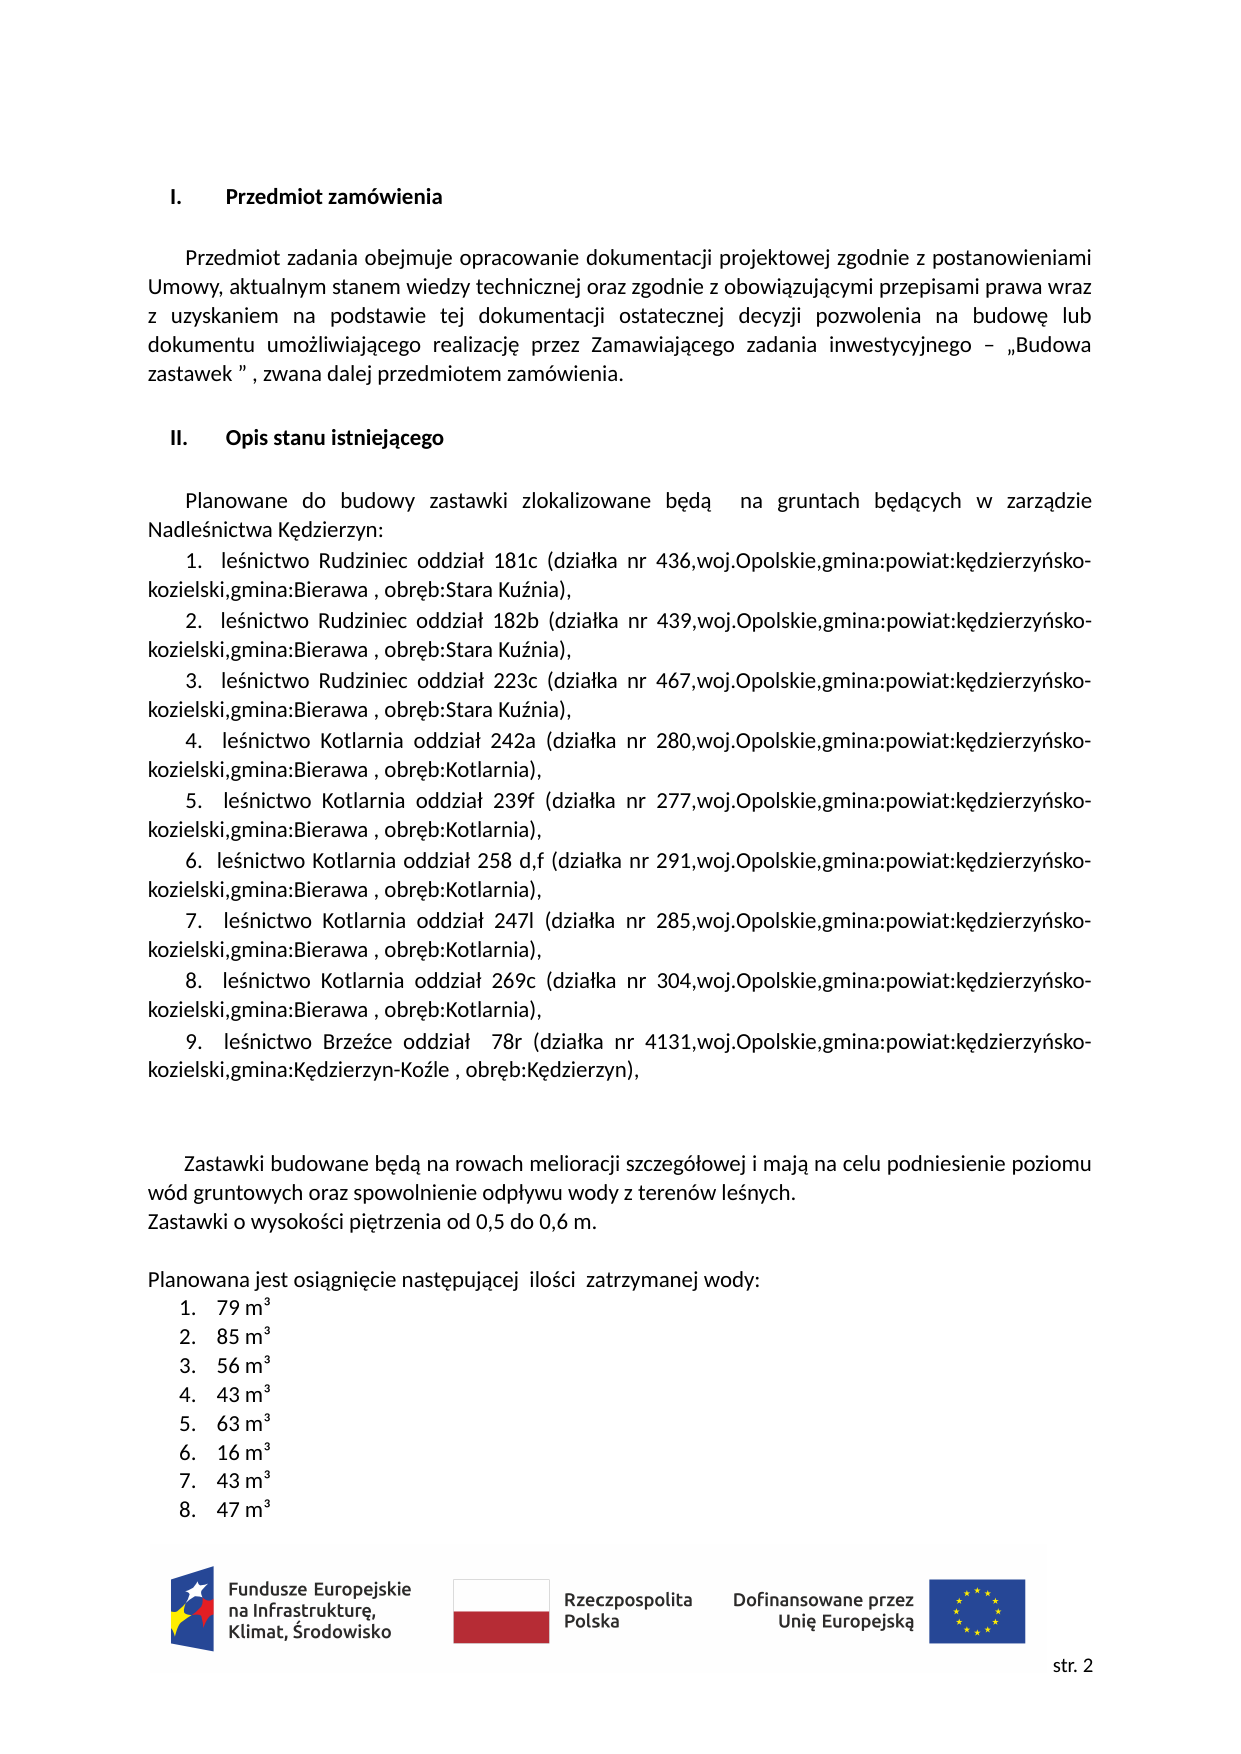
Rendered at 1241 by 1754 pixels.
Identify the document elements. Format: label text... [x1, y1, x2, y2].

list 56 m³ [179, 1351, 1093, 1379]
text 1. leśnictwo Rudziniec oddział 181c (działka nr 436,woj.Opolskie,gmina:powiat:kędzierzyńsko-kozielski,gmina:Bierawa , obręb:Stara Kuźnia), [148, 546, 1093, 603]
text 9. leśnictwo Brzeźce oddział 78r (działka nr 4131,woj.Opolskie,gmina:powiat:kędzierzyńsko-kozielski,gmina:Kędzierzyn-Koźle , obręb:Kędzierzyn), [148, 1027, 1093, 1084]
list 43 m³ [179, 1380, 1093, 1408]
list 43 m³ [179, 1467, 1093, 1495]
text 7. leśnictwo Kotlarnia oddział 247l (działka nr 285,woj.Opolskie,gmina:powiat:kędzierzyńsko-kozielski,gmina:Bierawa , obręb:Kotlarnia), [148, 907, 1093, 963]
text 2. leśnictwo Rudziniec oddział 182b (działka nr 439,woj.Opolskie,gmina:powiat:kędzierzyńsko-kozielski,gmina:Bierawa , obręb:Stara Kuźnia), [148, 606, 1093, 663]
list 47 m³ [179, 1496, 1093, 1523]
list Opis stanu istniejącego [170, 423, 1093, 452]
list 85 m³ [179, 1322, 1093, 1350]
list 16 m³ [179, 1438, 1093, 1466]
text 5. leśnictwo Kotlarnia oddział 239f (działka nr 277,woj.Opolskie,gmina:powiat:kędzierzyńsko-kozielski,gmina:Bierawa , obręb:Kotlarnia), [148, 786, 1093, 843]
text 3. leśnictwo Rudziniec oddział 223c (działka nr 467,woj.Opolskie,gmina:powiat:kędzierzyńsko-kozielski,gmina:Bierawa , obręb:Stara Kuźnia), [148, 666, 1093, 723]
text 4. leśnictwo Kotlarnia oddział 242a (działka nr 280,woj.Opolskie,gmina:powiat:kędzierzyńsko-kozielski,gmina:Bierawa , obręb:Kotlarnia), [148, 726, 1093, 783]
text Planowana jest osiągnięcie następującej ilości zatrzymanej wody: [148, 1265, 1093, 1293]
picture [149, 1544, 1048, 1673]
text Przedmiot zadania obejmuje opracowanie dokumentacji projektowej zgodnie z postanowieniami Umowy, aktualnym stanem wiedzy technicznej oraz zgodnie z obowiązującymi przepisami prawa wraz z uzyskaniem na podstawie tej dokumentacji ostatecznej decyzji pozwolenia na budowę lub dokumentu umożliwiającego realizację przez Zamawiającego zadania inwestycyjnego – „Budowa zastawek ” , zwana dalej przedmiotem zamówienia. [148, 243, 1093, 387]
text Zastawki o wysokości piętrzenia od 0,5 do 0,6 m. [148, 1207, 1093, 1235]
list Przedmiot zamówienia [170, 182, 1093, 210]
list 63 m³ [179, 1409, 1093, 1437]
list 79 m³ [179, 1293, 1093, 1322]
text Zastawki budowane będą na rowach melioracji szczegółowej i mają na celu podniesienie poziomu wód gruntowych oraz spowolnienie odpływu wody z terenów leśnych. [148, 1149, 1093, 1206]
text Planowane do budowy zastawki zlokalizowane będą na gruntach będących w zarządzie Nadleśnictwa Kędzierzyn: [148, 486, 1093, 543]
text 8. leśnictwo Kotlarnia oddział 269c (działka nr 304,woj.Opolskie,gmina:powiat:kędzierzyńsko-kozielski,gmina:Bierawa , obręb:Kotlarnia), [148, 967, 1093, 1023]
text 6. leśnictwo Kotlarnia oddział 258 d,f (działka nr 291,woj.Opolskie,gmina:powiat:kędzierzyńsko-kozielski,gmina:Bierawa , obręb:Kotlarnia), [148, 846, 1093, 903]
